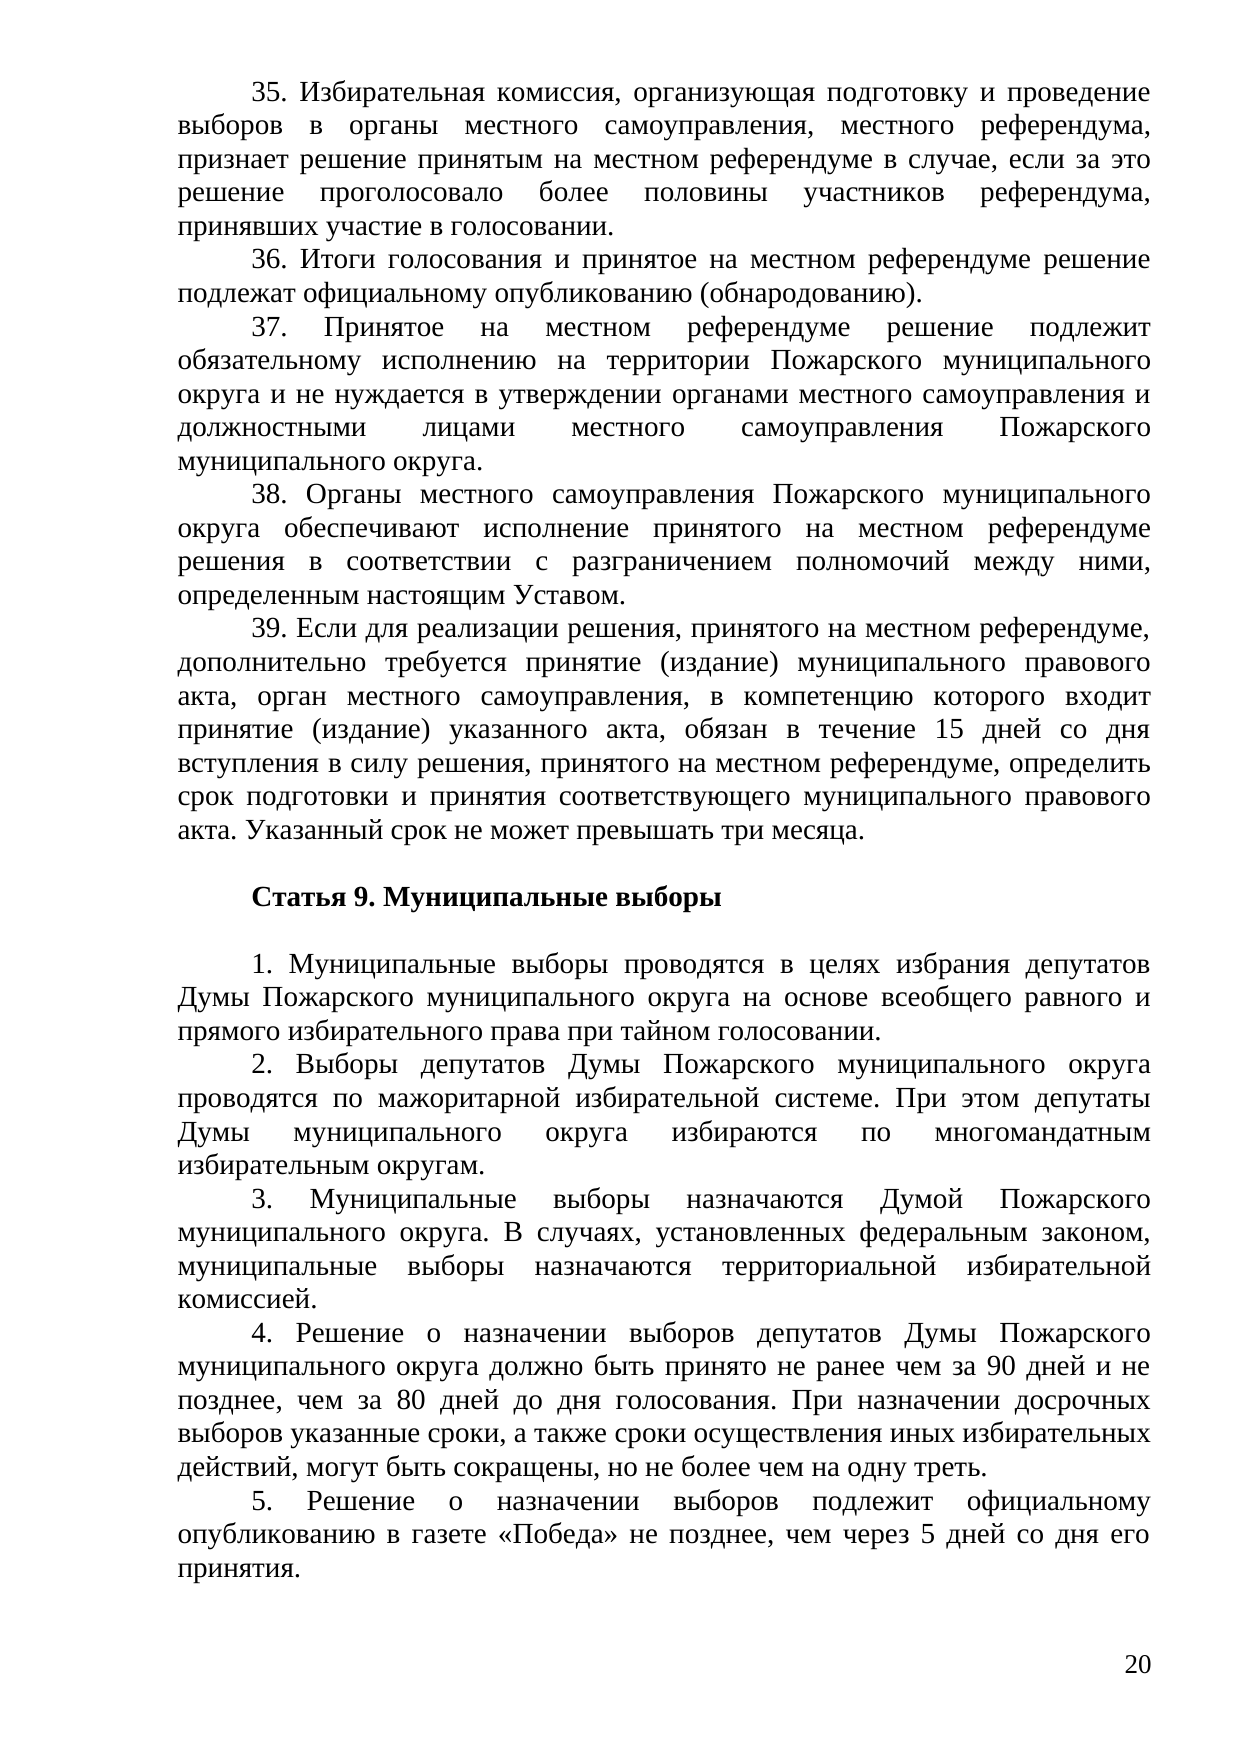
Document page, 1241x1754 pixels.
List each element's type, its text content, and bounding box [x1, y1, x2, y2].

text 1. Муниципальные выборы проводятся в целях избрания депутатов Думы Пожарского муниципального округа на основе всеобщего равного и прямого избирательного права при тайном голосовании. [177, 946, 1152, 1047]
text 4. Решение о назначении выборов депутатов Думы Пожарского муниципального округа должно быть принято не ранее чем за 90 дней и не позднее, чем за 80 дней до дня голосования. При назначении досрочных выборов указанные сроки, а также сроки осуществления иных избирательных действий, могут быть сокращены, но не более чем на одну треть. [177, 1315, 1152, 1483]
text 3. Муниципальные выборы назначаются Думой Пожарского муниципального округа. В случаях, установленных федеральным законом, муниципальные выборы назначаются территориальной избирательной комиссией. [177, 1181, 1152, 1315]
text Статья 9. Муниципальные выборы [177, 879, 1152, 912]
text 5. Решение о назначении выборов подлежит официальному опубликованию в газете «Победа» не позднее, чем через 5 дней со дня его принятия. [177, 1483, 1152, 1583]
text 36. Итоги голосования и принятое на местном референдуме решение подлежат официальному опубликованию (обнародованию). [177, 242, 1152, 309]
text 35. Избирательная комиссия, организующая подготовку и проведение выборов в органы местного самоуправления, местного референдума, признает решение принятым на местном референдуме в случае, если за это решение проголосовало более половины участников референдума, принявших участие в голосовании. [177, 74, 1152, 242]
text 39. Если для реализации решения, принятого на местном референдуме, дополнительно требуется принятие (издание) муниципального правового акта, орган местного самоуправления, в компетенцию которого входит принятие (издание) указанного акта, обязан в течение 15 дней со дня вступления в силу решения, принятого на местном референдуме, определить срок подготовки и принятия соответствующего муниципального правового акта. Указанный срок не может превышать три месяца. [177, 611, 1152, 845]
text 2. Выборы депутатов Думы Пожарского муниципального округа проводятся по мажоритарной избирательной системе. При этом депутаты Думы муниципального округа избираются по многомандатным избирательным округам. [177, 1047, 1152, 1181]
text 38. Органы местного самоуправления Пожарского муниципального округа обеспечивают исполнение принятого на местном референдуме решения в соответствии с разграничением полномочий между ними, определенным настоящим Уставом. [177, 476, 1152, 611]
text 37. Принятое на местном референдуме решение подлежит обязательному исполнению на территории Пожарского муниципального округа и не нуждается в утверждении органами местного самоуправления и должностными лицами местного самоуправления Пожарского муниципального округа. [177, 309, 1152, 476]
